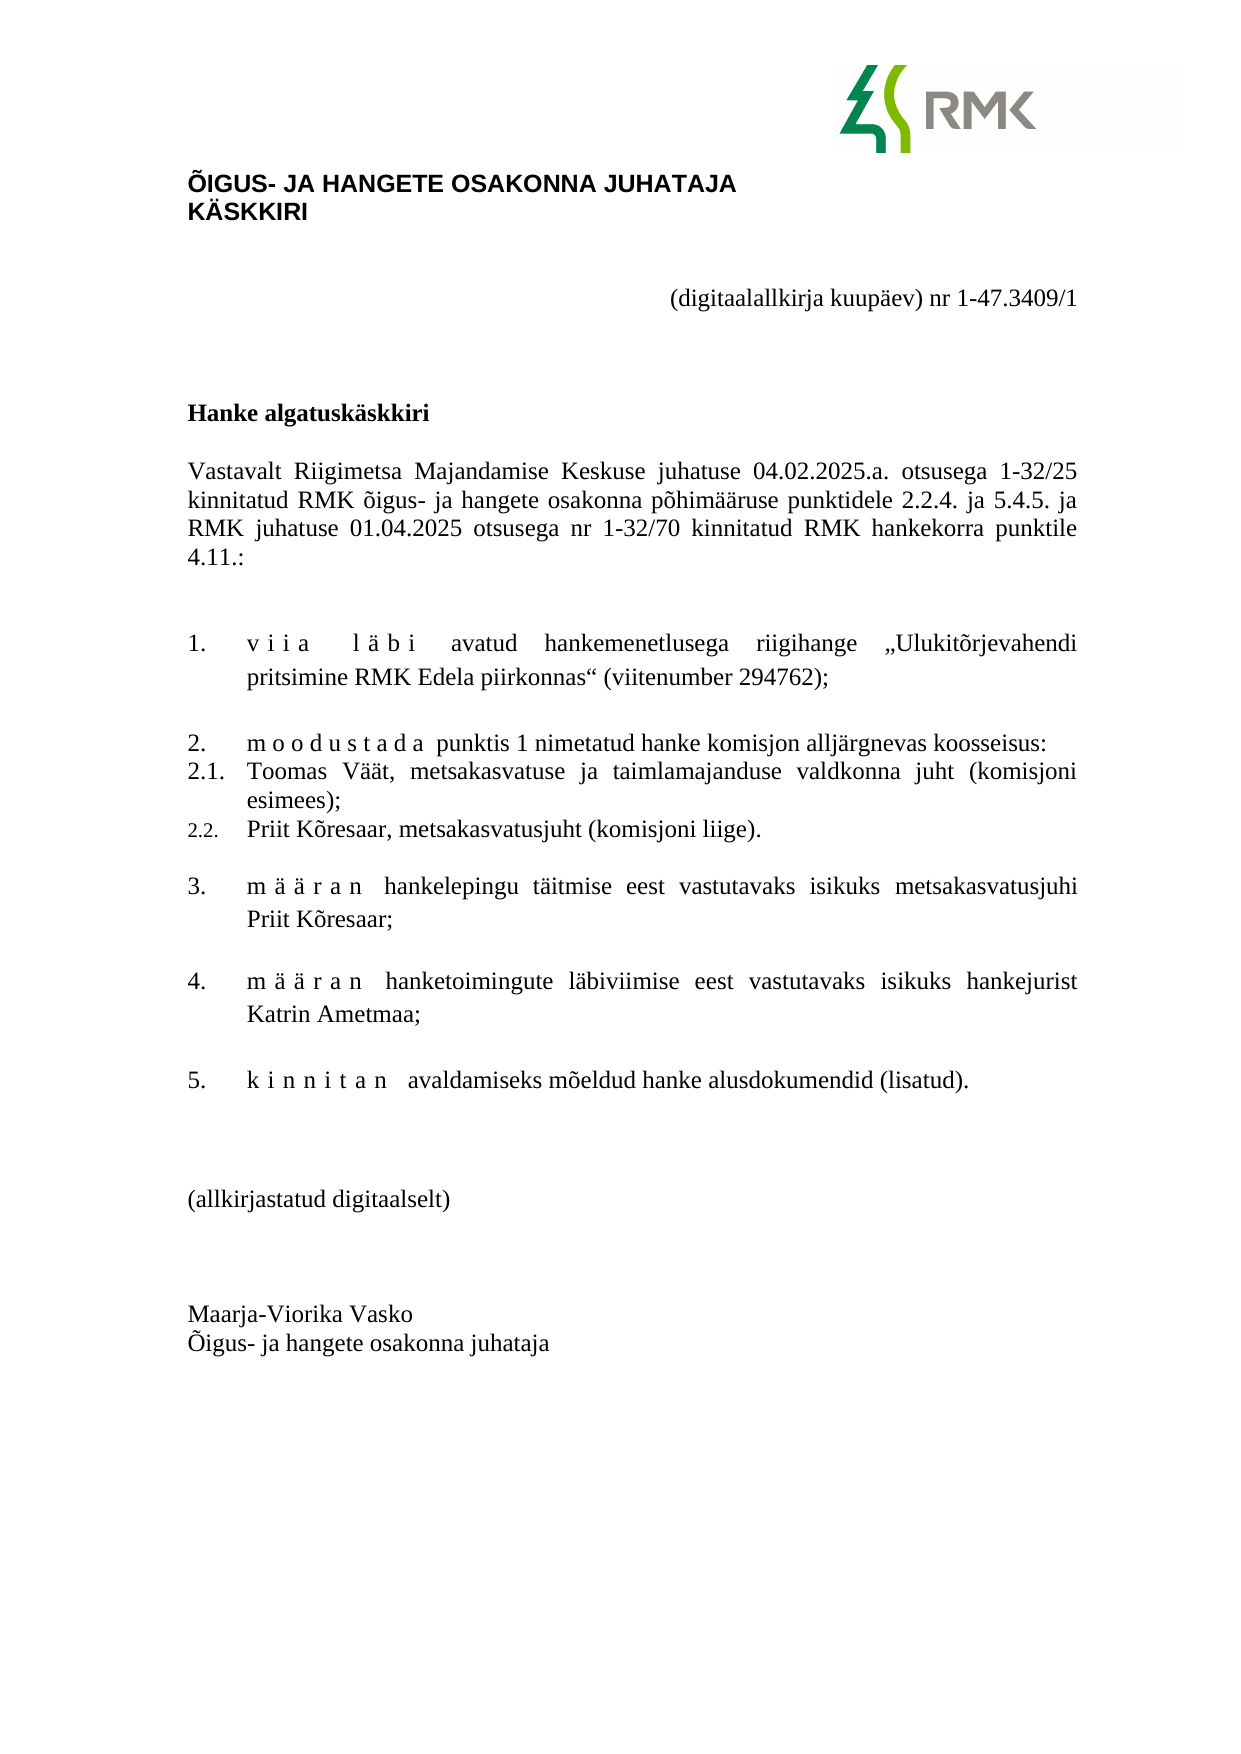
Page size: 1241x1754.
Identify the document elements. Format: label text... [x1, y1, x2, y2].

text ÕIGUS- JA HANGETE OSAKONNA JUHATAJA [187, 168, 1078, 197]
text KÄSKKIRI [187, 197, 1078, 226]
list moodustada punktis 1 nimetatud hanke komisjon alljärgnevas koosseisus: [187, 728, 1078, 756]
list määran hanketoimingute läbiviimise eest vastutavaks isikuks hankejurist Katrin Ametmaa; [187, 966, 1078, 1028]
list viia läbi avatud hankemenetlusega riigihange „Ulukitõrjevahendi pritsimine RMK Edela piirkonnas“ (viitenumber 294762); [187, 628, 1078, 690]
text Maarja-Viorika Vasko [187, 1299, 1078, 1328]
list Toomas Väät, metsakasvatuse ja taimlamajanduse valdkonna juht (komisjoni esimees); [187, 756, 1078, 814]
list määran hankelepingu täitmise eest vastutavaks isikuks metsakasvatusjuhi Priit Kõresaar; [187, 871, 1078, 933]
list kinnitan avaldamiseks mõeldud hanke alusdokumendid (lisatud). [187, 1065, 1078, 1094]
text Õigus- ja hangete osakonna juhataja [187, 1328, 1078, 1357]
picture [838, 65, 1181, 153]
text (allkirjastatud digitaalselt) [187, 1184, 1078, 1213]
text (digitaalallkirja kuupäev) nr 1-47.3409/1 [187, 283, 1078, 312]
text Vastavalt Riigimetsa Majandamise Keskuse juhatuse 04.02.2025.a. otsusega 1-32/25 kinnitatud RMK õigus- ja hangete osakonna põhimääruse punktidele 2.2.4. ja 5.4.5. ja RMK juhatuse 01.04.2025 otsusega nr 1-32/70 kinnitatud RMK hankekorra punktile 4.11.: [187, 456, 1078, 571]
text Hanke algatuskäskkiri [187, 398, 660, 427]
list Priit Kõresaar, metsakasvatusjuht (komisjoni liige). [187, 814, 1078, 843]
